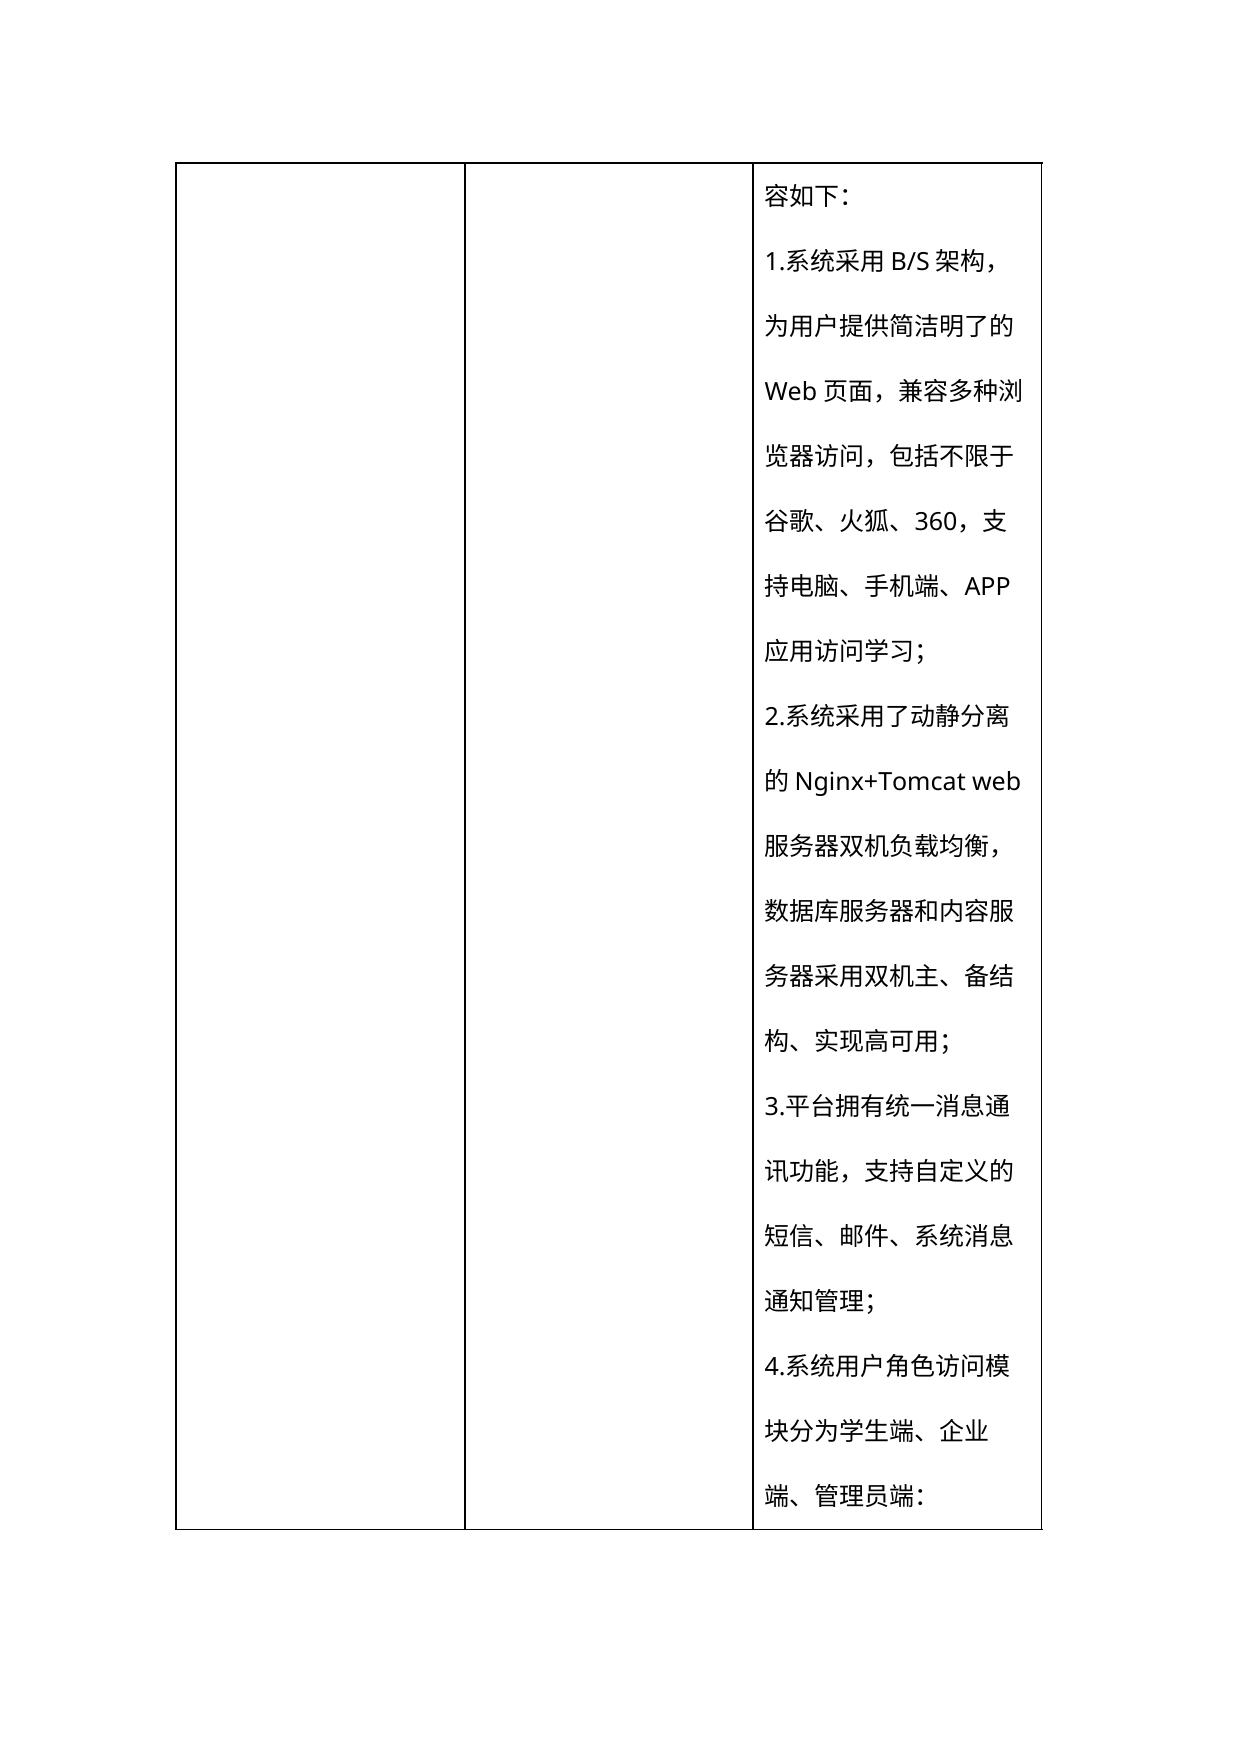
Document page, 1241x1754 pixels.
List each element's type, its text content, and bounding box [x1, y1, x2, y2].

table_cell [466, 164, 752, 1528]
table_cell 3 [177, 164, 464, 1528]
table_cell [754, 164, 1041, 1528]
